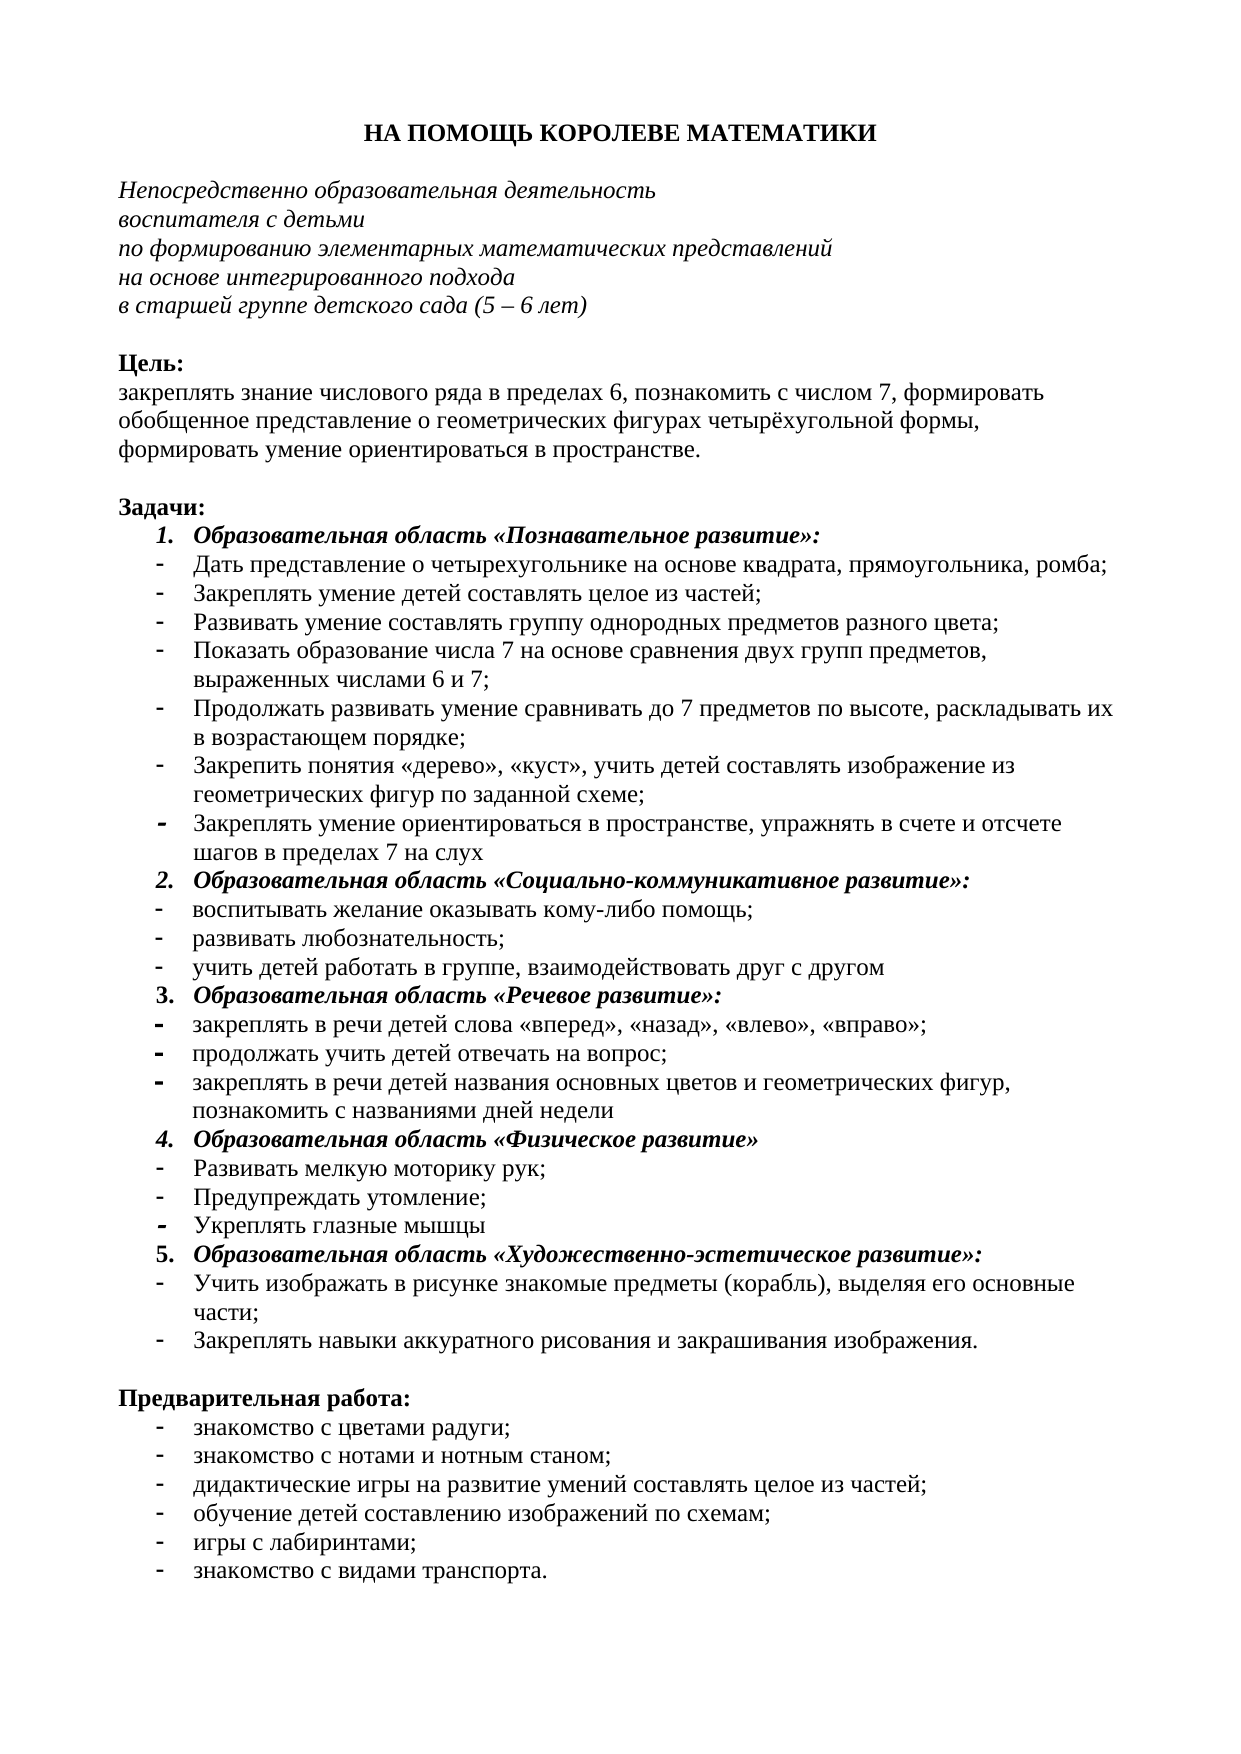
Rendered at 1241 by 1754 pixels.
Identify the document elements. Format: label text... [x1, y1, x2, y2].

list обучение детей составлению изображений по схемам; [156, 1498, 1122, 1527]
list Развивать умение составлять группу однородных предметов разного цвета; [156, 607, 1122, 636]
list Показать образование числа 7 на основе сравнения двух групп предметов, выраженных числами 6 и 7; [156, 636, 1122, 693]
list Дать представление о четырехугольнике на основе квадрата, прямоугольника, ромба; [156, 549, 1122, 578]
list Предупреждать утомление; [156, 1182, 1122, 1211]
list Образовательная область «Речевое развитие»: [156, 981, 1122, 1009]
list продолжать учить детей отвечать на вопрос; [154, 1038, 1122, 1067]
list закреплять в речи детей слова «вперед», «назад», «влево», «вправо»; [154, 1009, 1122, 1038]
list Продолжать развивать умение сравнивать до 7 предметов по высоте, раскладывать их в возрастающем порядке; [156, 693, 1122, 751]
list дидактические игры на развитие умений составлять целое из частей; [156, 1469, 1122, 1498]
list Развивать мелкую моторику рук; [156, 1153, 1122, 1182]
list Учить изображать в рисунке знакомые предметы (корабль), выделяя его основные части; [156, 1268, 1122, 1326]
list развивать любознательность; [154, 923, 1122, 952]
text на основе интегрированного подхода [118, 262, 1122, 291]
list Образовательная область «Социально-коммуникативное развитие»: [156, 866, 1122, 894]
list учить детей работать в группе, взаимодействовать друг с другом [154, 952, 1122, 981]
text Задачи: [118, 492, 1122, 521]
list Закреплять навыки аккуратного рисования и закрашивания изображения. [156, 1326, 1122, 1354]
list воспитывать желание оказывать кому-либо помощь; [154, 894, 1122, 923]
list Образовательная область «Художественно-эстетическое развитие»: [156, 1239, 1122, 1268]
list Укреплять глазные мышцы [156, 1211, 1122, 1239]
text Цель: [118, 348, 1122, 377]
list Образовательная область «Познавательное развитие»: [156, 521, 1122, 549]
list знакомство с цветами радуги; [156, 1412, 1122, 1441]
list знакомство с видами транспорта. [156, 1556, 1122, 1584]
list знакомство с нотами и нотным станом; [156, 1441, 1122, 1469]
text по формированию элементарных математических представлений [118, 233, 1122, 262]
text воспитателя с детьми [118, 204, 1122, 233]
list игры с лабиринтами; [156, 1527, 1122, 1556]
text Предварительная работа: [118, 1383, 1122, 1412]
list Закрепить понятия «дерево», «куст», учить детей составлять изображение из геометрических фигур по заданной схеме; [156, 751, 1122, 808]
list Закреплять умение детей составлять целое из частей; [156, 578, 1122, 607]
list Образовательная область «Физическое развитие» [156, 1124, 1122, 1153]
text Непосредственно образовательная деятельность [118, 176, 1122, 204]
text закреплять знание числового ряда в пределах 6, познакомить с числом 7, формировать обобщенное представление о геометрических фигурах четырёхугольной формы, формировать умение ориентироваться в пространстве. [118, 377, 1122, 463]
text НА ПОМОЩЬ КОРОЛЕВЕ МАТЕМАТИКИ [118, 118, 1122, 147]
list Закреплять умение ориентироваться в пространстве, упражнять в счете и отсчете шагов в пределах 7 на слух [156, 808, 1122, 866]
text в старшей группе детского сада (5 – 6 лет) [118, 291, 1122, 319]
list закреплять в речи детей названия основных цветов и геометрических фигур, познакомить с названиями дней недели [154, 1067, 1122, 1124]
